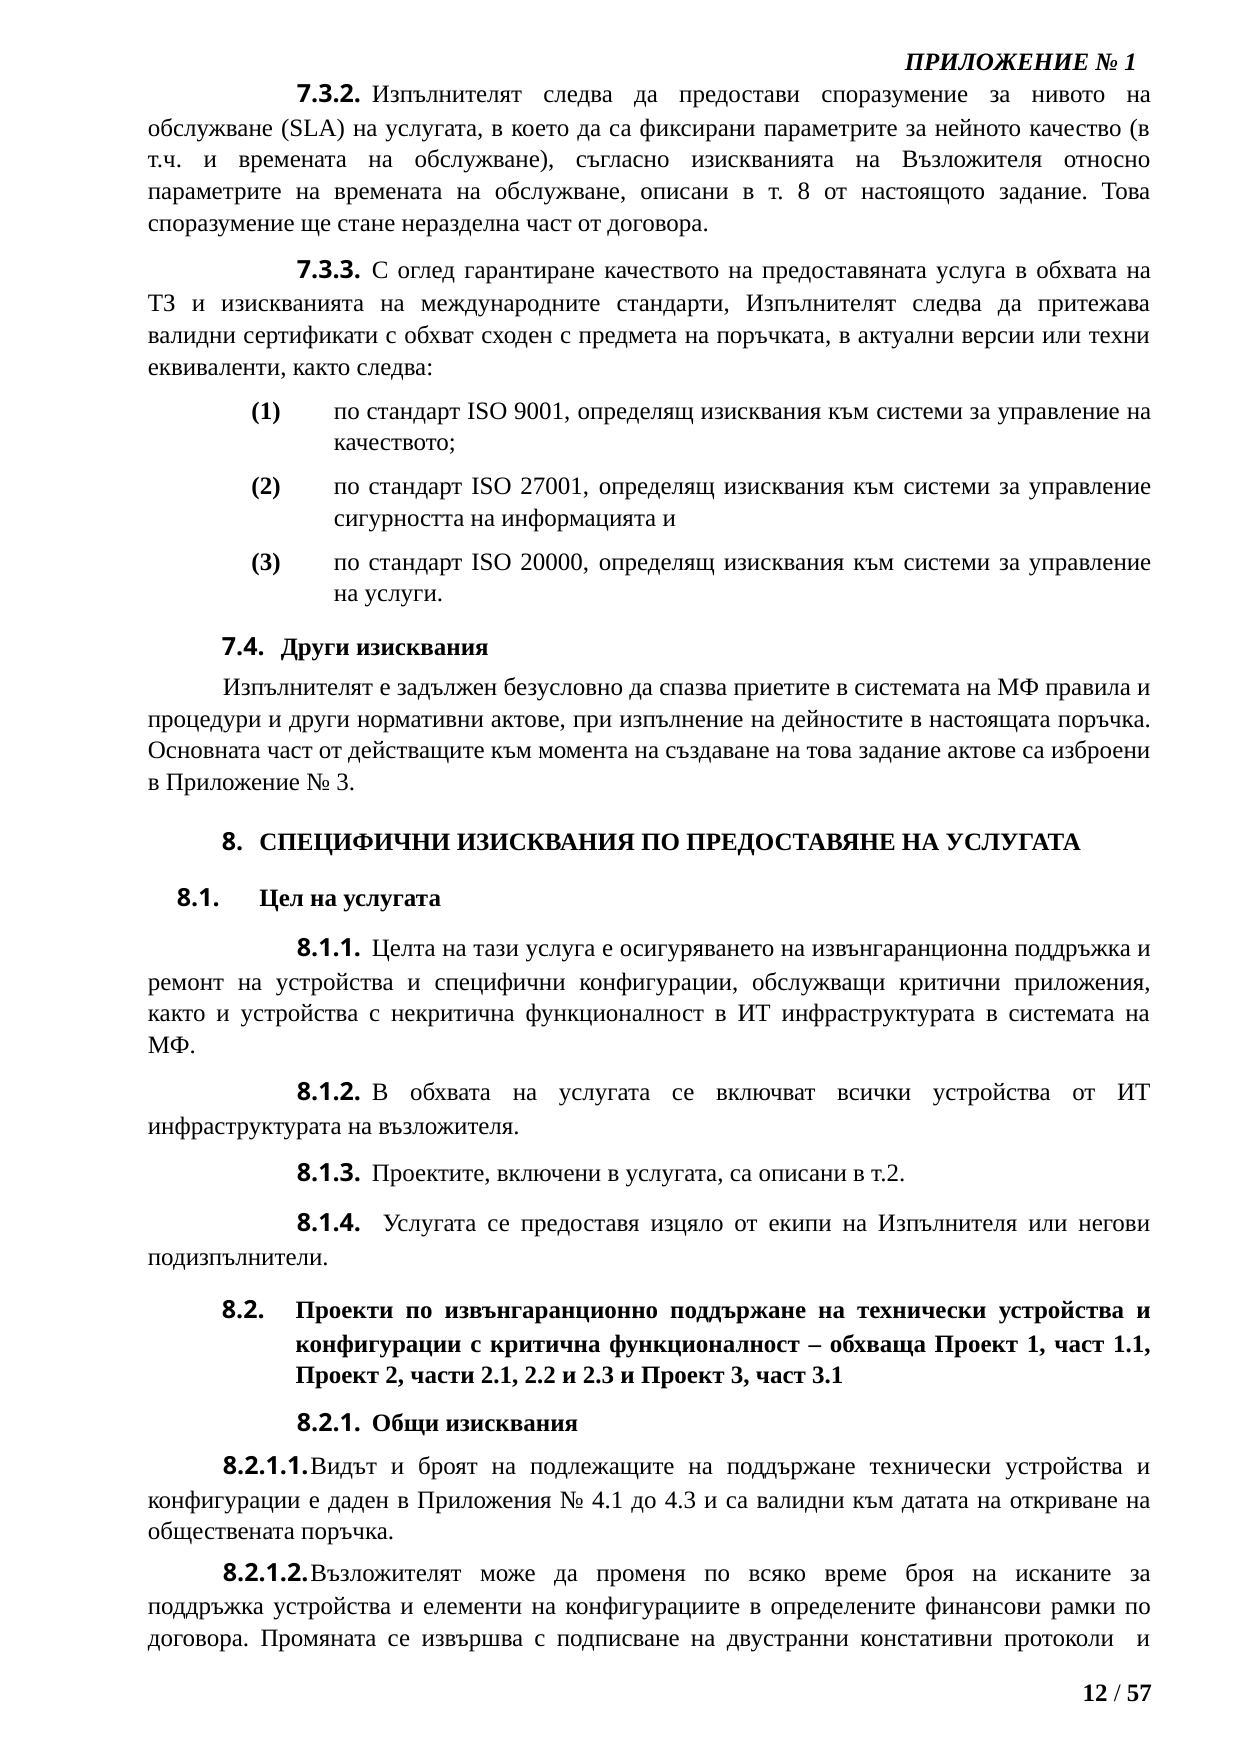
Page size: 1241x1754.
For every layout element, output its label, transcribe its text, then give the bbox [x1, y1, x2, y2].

subtitle по стандарт ISO 27001, определящ изисквания към системи за управление сигурността на информацията и [251, 471, 1152, 532]
subtitle С оглед гарантиране качеството на предоставяната услуга в обхвата на ТЗ и изискванията на международните стандарти, Изпълнителят следва да притежава валидни сертификати с обхват сходен с предмета на поръчката, в актуални версии или техни еквиваленти, както следва: [148, 252, 1152, 380]
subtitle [148, 1554, 1152, 1651]
subtitle Целта на тази услуга е осигуряването на извънгаранционна поддръжка и ремонт на устройства и специфични конфигурации, обслужващи критични приложения, както и устройства с некритична функционалност в ИТ инфраструктурата в системата на МФ. [148, 930, 1152, 1058]
subtitle Проектите, включени в услугата, са описани в т.2. [297, 1155, 1152, 1189]
subtitle Видът и броят на подлежащите на поддържане технически устройства и конфигурации е даден в Приложения № 4.1 до 4.3 и са валидни към датата на откриване на обществената поръчка. [148, 1448, 1152, 1545]
subtitle Общи изисквания [297, 1404, 1152, 1438]
subtitle по стандарт ISO 9001, определящ изисквания към системи за управление на качеството; [251, 396, 1152, 456]
subtitle Цел на услугата [148, 880, 1152, 914]
subtitle В обхвата на услугата се включват всички устройства от ИТ инфраструктурата на възложителя. [148, 1074, 1152, 1139]
subtitle Други изисквания [148, 629, 1152, 663]
subtitle Изпълнителят е задължен безусловно да спазва приетите в системата на МФ правила и процедури и други нормативни актове, при изпълнение на дейностите в настоящата поръчка. Основната част от действащите към момента на създаване на това задание актове са изброени в Приложение № 3. [148, 672, 1152, 796]
subtitle Проекти по извънгаранционно поддържане на технически устройства и конфигурации с критична функционалност – обхваща Проект 1, част 1.1, Проект 2, части 2.1, 2.2 и 2.3 и Проект 3, част 3.1 [222, 1292, 1152, 1389]
subtitle Услугата се предоставя изцяло от екипи на Изпълнителя или негови подизпълнители. [148, 1205, 1152, 1270]
subtitle по стандарт ISO 20000, определящ изисквания към системи за управление на услуги. [251, 547, 1152, 607]
subtitle Изпълнителят следва да предостави споразумение за нивото на обслужване (SLA) на услугата, в което да са фиксирани параметрите за нейното качество (в т.ч. и времената на обслужване), съгласно изискванията на Възложителя относно параметрите на времената на обслужване, описани в т. 8 от настоящото задание. Това споразумение ще стане неразделна част от договора. [148, 76, 1152, 236]
subtitle СПЕЦИФИЧНИ ИЗИСКВАНИЯ ПО ПРЕДОСТАВЯНЕ НА УСЛУГАТА [148, 824, 1152, 858]
